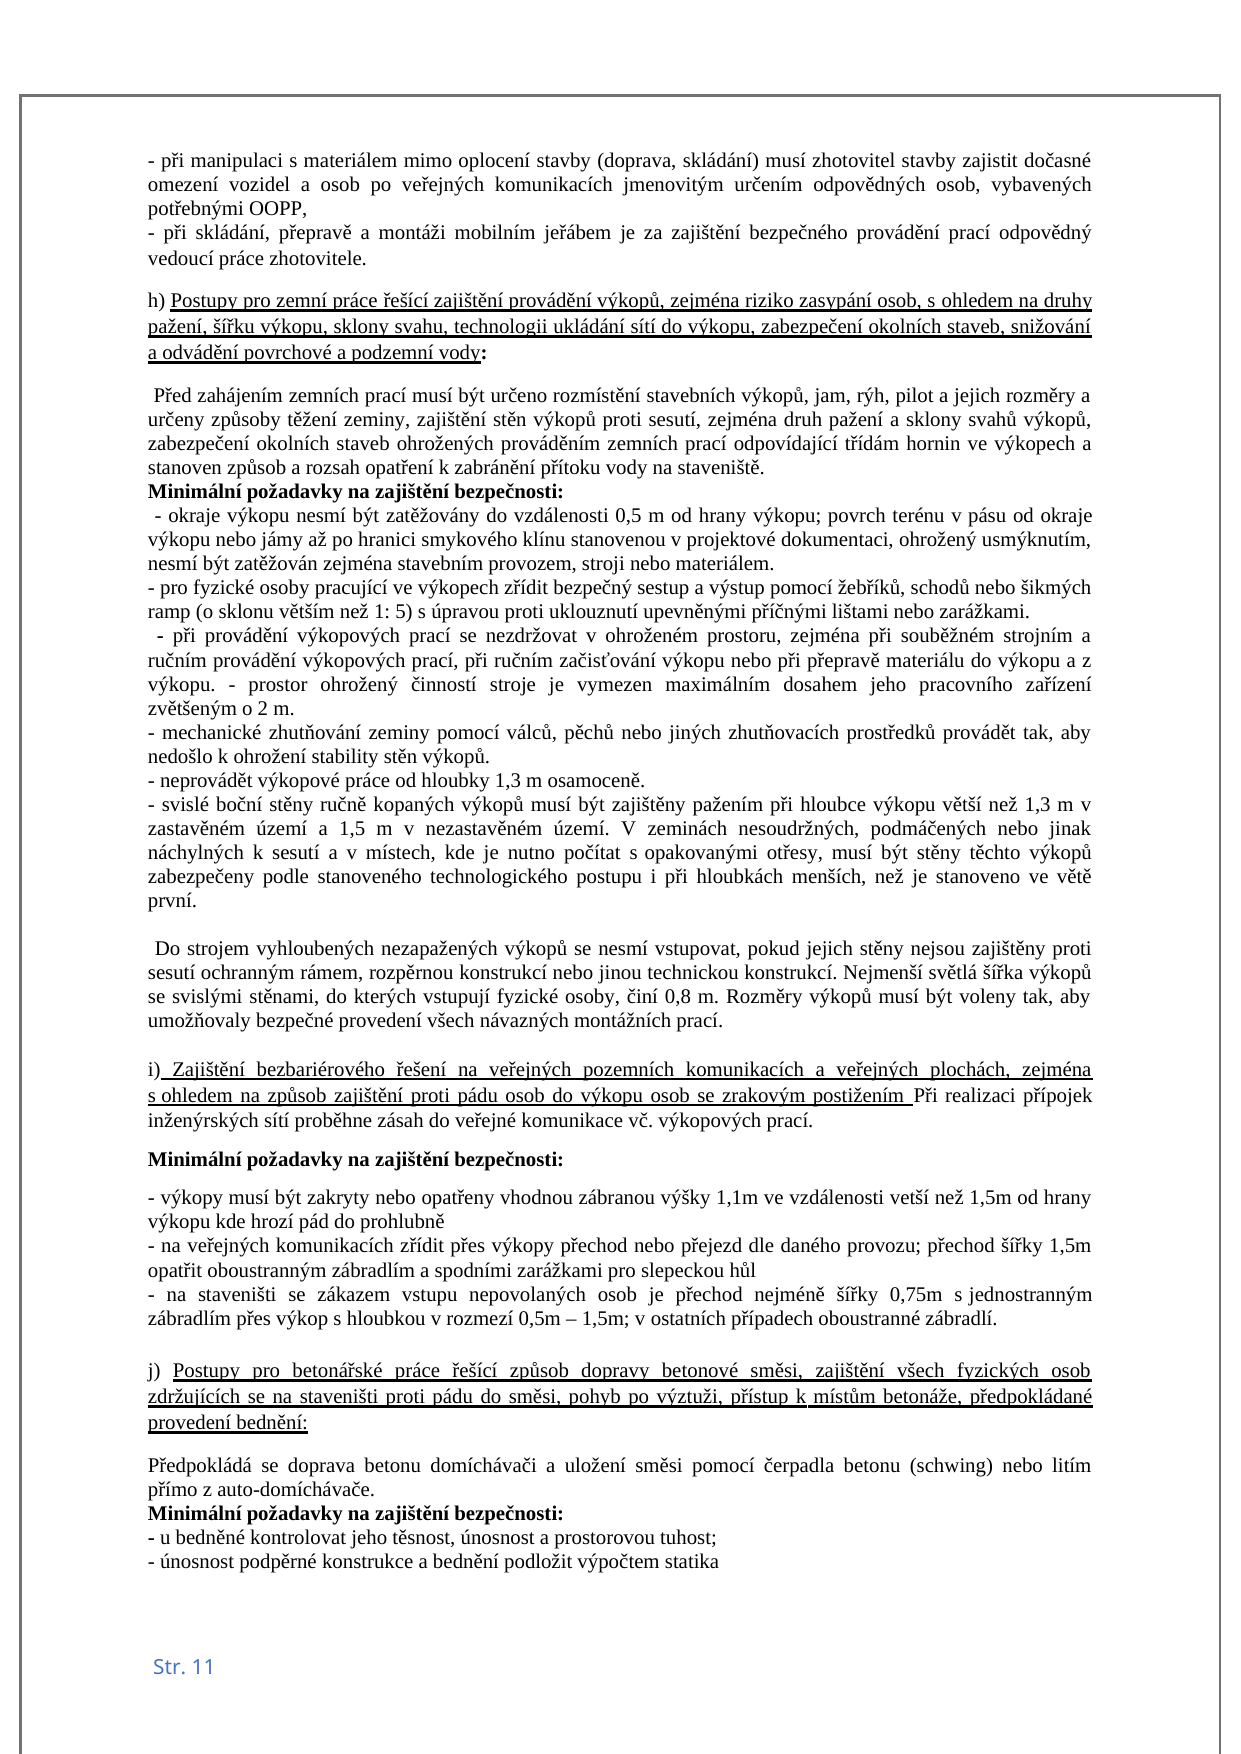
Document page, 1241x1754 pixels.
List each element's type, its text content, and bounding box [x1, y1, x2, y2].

text - svislé boční stěny ručně kopaných výkopů musí být zajištěny pažením při hloubce výkopu větší než 1,3 m v zastavěném území a 1,5 m v nezastavěném území. V zeminách nesoudržných, podmáčených nebo jinak náchylných k sesutí a v místech, kde je nutno počítat s opakovanými otřesy, musí být stěny těchto výkopů zabezpečeny podle stanoveného technologického postupu i při hloubkách menších, než je stanoveno ve větě první. [148, 792, 1093, 912]
text - výkopy musí být zakryty nebo opatřeny vhodnou zábranou výšky 1,1m ve vzdálenosti vetší než 1,5m od hrany výkopu kde hrozí pád do prohlubně [148, 1185, 1093, 1233]
text - neprovádět výkopové práce od hloubky 1,3 m osamoceně. [148, 768, 1093, 792]
text Do strojem vyhloubených nezapažených výkopů se nesmí vstupovat, pokud jejich stěny nejsou zajištěny proti sesutí ochranným rámem, rozpěrnou konstrukcí nebo jinou technickou konstrukcí. Nejmenší světlá šířka výkopů se svislými stěnami, do kterých vstupují fyzické osoby, činí 0,8 m. Rozměry výkopů musí být voleny tak, aby umožňovaly bezpečné provedení všech návazných montážních prací. [148, 936, 1093, 1032]
text Minimální požadavky na zajištění bezpečnosti: [148, 1501, 1093, 1525]
text i) Zajištění bezbariérového řešení na veřejných pozemních komunikacích a veřejných plochách, zejména s ohledem na způsob zajištění proti pádu osob do výkopu osob se zrakovým postižením Při realizaci přípojek inženýrských sítí proběhne zásah do veřejné komunikace vč. výkopových prací. [148, 1057, 1093, 1132]
text - při manipulaci s materiálem mimo oplocení stavby (doprava, skládání) musí zhotovitel stavby zajistit dočasné omezení vozidel a osob po veřejných komunikacích jmenovitým určením odpovědných osob, vybavených potřebnými OOPP, [148, 148, 1093, 220]
text - u bedněné kontrolovat jeho těsnost, únosnost a prostorovou tuhost; [148, 1525, 1093, 1549]
text - pro fyzické osoby pracující ve výkopech zřídit bezpečný sestup a výstup pomocí žebříků, schodů nebo šikmých ramp (o sklonu větším než 1: 5) s úpravou proti uklouznutí upevněnými příčnými lištami nebo zarážkami. [148, 575, 1093, 623]
text Před zahájením zemních prací musí být určeno rozmístění stavebních výkopů, jam, rýh, pilot a jejich rozměry a určeny způsoby těžení zeminy, zajištění stěn výkopů proti sesutí, zejména druh pažení a sklony svahů výkopů, zabezpečení okolních staveb ohrožených prováděním zemních prací odpovídající třídám hornin ve výkopech a stanoven způsob a rozsah opatření k zabránění přítoku vody na staveniště. [148, 383, 1093, 479]
text Minimální požadavky na zajištění bezpečnosti: [148, 479, 1093, 503]
text - na veřejných komunikacích zřídit přes výkopy přechod nebo přejezd dle daného provozu; přechod šířky 1,5m opatřit oboustranným zábradlím a spodními zarážkami pro slepeckou hůl [148, 1233, 1093, 1282]
text - únosnost podpěrné konstrukce a bednění podložit výpočtem statika [148, 1549, 1093, 1573]
text - mechanické zhutňování zeminy pomocí válců, pěchů nebo jiných zhutňovacích prostředků provádět tak, aby nedošlo k ohrožení stability stěn výkopů. [148, 720, 1093, 768]
text - při provádění výkopových prací se nezdržovat v ohroženém prostoru, zejména při souběžném strojním a ručním provádění výkopových prací, při ručním začisťování výkopu nebo při přepravě materiálu do výkopu a z výkopu. - prostor ohrožený činností stroje je vymezen maximálním dosahem jeho pracovního zařízení zvětšeným o 2 m. [148, 623, 1093, 720]
text Minimální požadavky na zajištění bezpečnosti: [148, 1147, 1093, 1171]
text j) Postupy pro betonářské práce řešící způsob dopravy betonové směsi, zajištění všech fyzických osob zdržujících se na staveništi proti pádu do směsi, pohyb po výztuži, přístup k místům betonáže, předpokládané provedení bednění: [148, 1406, 1093, 1434]
text h) Postupy pro zemní práce řešící zajištění provádění výkopů, zejména riziko zasypání osob, s ohledem na druhy pažení, šířku výkopu, sklony svahu, technologii ukládání sítí do výkopu, zabezpečení okolních staveb, snižování a odvádění povrchové a podzemní vody: [148, 288, 1093, 364]
text - na staveništi se zákazem vstupu nepovolaných osob je přechod nejméně šířky 0,75m s jednostranným zábradlím přes výkop s hloubkou v rozmezí 0,5m – 1,5m; v ostatních případech oboustranné zábradlí. [148, 1282, 1093, 1330]
text j) Postupy pro betonářské práce řešící způsob dopravy betonové směsi, zajištění všech fyzických osob zdržujících se na staveništi proti pádu do směsi, pohyb po výztuži, přístup k místům betonáže, předpokládané provedení bednění: [148, 1358, 1093, 1405]
text Předpokládá se doprava betonu domíchávači a uložení směsi pomocí čerpadla betonu (schwing) nebo litím přímo z auto-domíchávače. [148, 1453, 1093, 1501]
text - při skládání, přepravě a montáži mobilním jeřábem je za zajištění bezpečného provádění prací odpovědný vedoucí práce zhotovitele. [148, 220, 1093, 270]
text - okraje výkopu nesmí být zatěžovány do vzdálenosti 0,5 m od hrany výkopu; povrch terénu v pásu od okraje výkopu nebo jámy až po hranici smykového klínu stanovenou v projektové dokumentaci, ohrožený usmýknutím, nesmí být zatěžován zejména stavebním provozem, stroji nebo materiálem. [148, 503, 1093, 575]
